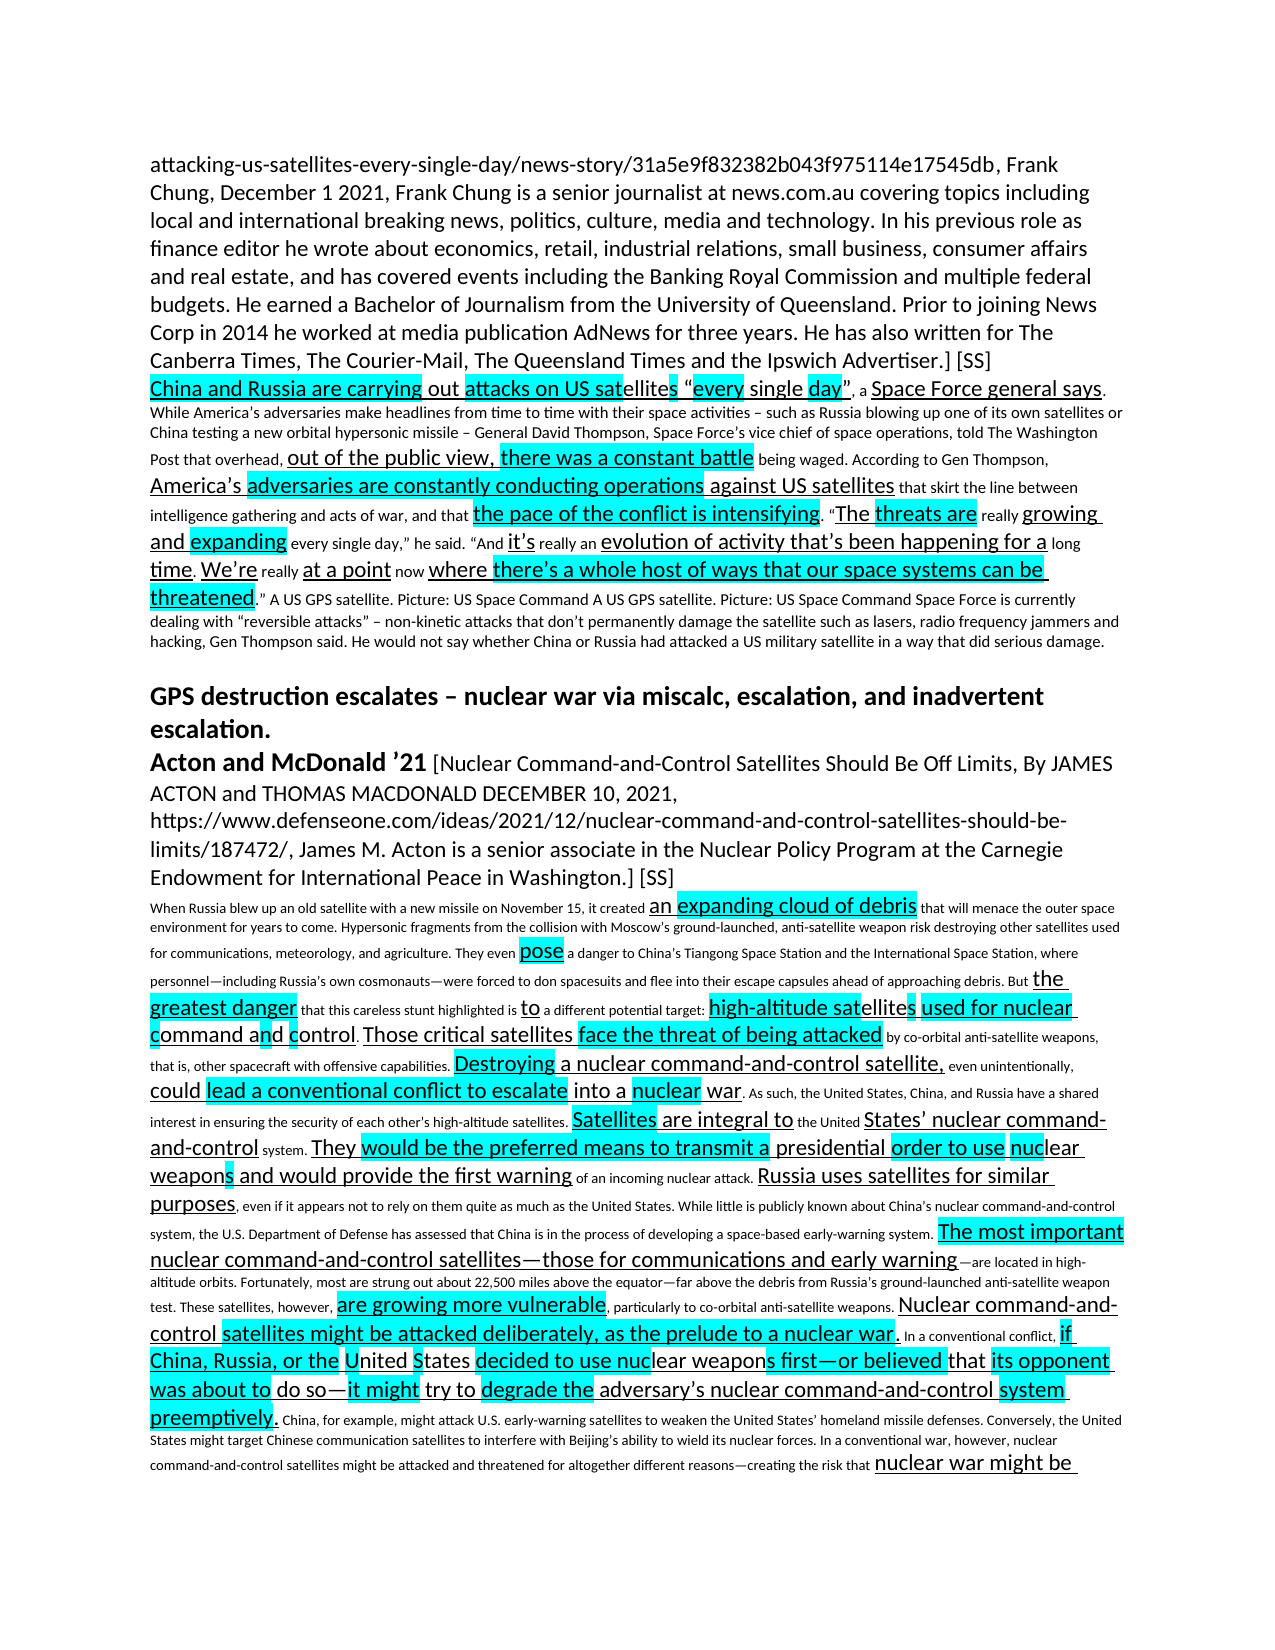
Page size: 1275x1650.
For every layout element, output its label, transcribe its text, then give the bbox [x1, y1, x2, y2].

subtitle GPS destruction escalates – nuclear war via miscalc, escalation, and inadvertent escalation. [150, 679, 1125, 746]
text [150, 150, 1125, 374]
text Acton and McDonald ’21 [Nuclear Command-and-Control Satellites Should Be Off Limits, By JAMES ACTON and THOMAS MACDONALD DECEMBER 10, 2021, https://www.defenseone.com/ideas/2021/12/nuclear-command-and-control-satellites-should-be-limits/187472/, James M. Acton is a senior associate in the Nuclear Policy Program at the Carnegie Endowment for International Peace in Washington.] [SS] [150, 746, 1125, 891]
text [150, 891, 1125, 1477]
text China and Russia are carrying out attacks on US satellites “every single day”, a Space Force general says. While America’s adversaries make headlines from time to time with their space activities – such as Russia blowing up one of its own satellites or China testing a new orbital hypersonic missile – General David Thompson, Space Force’s vice chief of space operations, told The Washington Post that overhead, out of the public view, there was a constant battle being waged. According to Gen Thompson, America’s adversaries are constantly conducting operations against US satellites that skirt the line between intelligence gathering and acts of war, and that the pace of the conflict is intensifying. “The threats are really growing and expanding every single day,” he said. “And it’s really an evolution of activity that’s been happening for a long time. We’re really at a point now where there’s a whole host of ways that our space systems can be threatened.” A US GPS satellite. Picture: US Space Command A US GPS satellite. Picture: US Space Command Space Force is currently dealing with “reversible attacks” – non-kinetic attacks that don’t permanently damage the satellite such as lasers, radio frequency jammers and hacking, Gen Thompson said. He would not say whether China or Russia had attacked a US military satellite in a way that did serious damage. [150, 374, 1125, 652]
